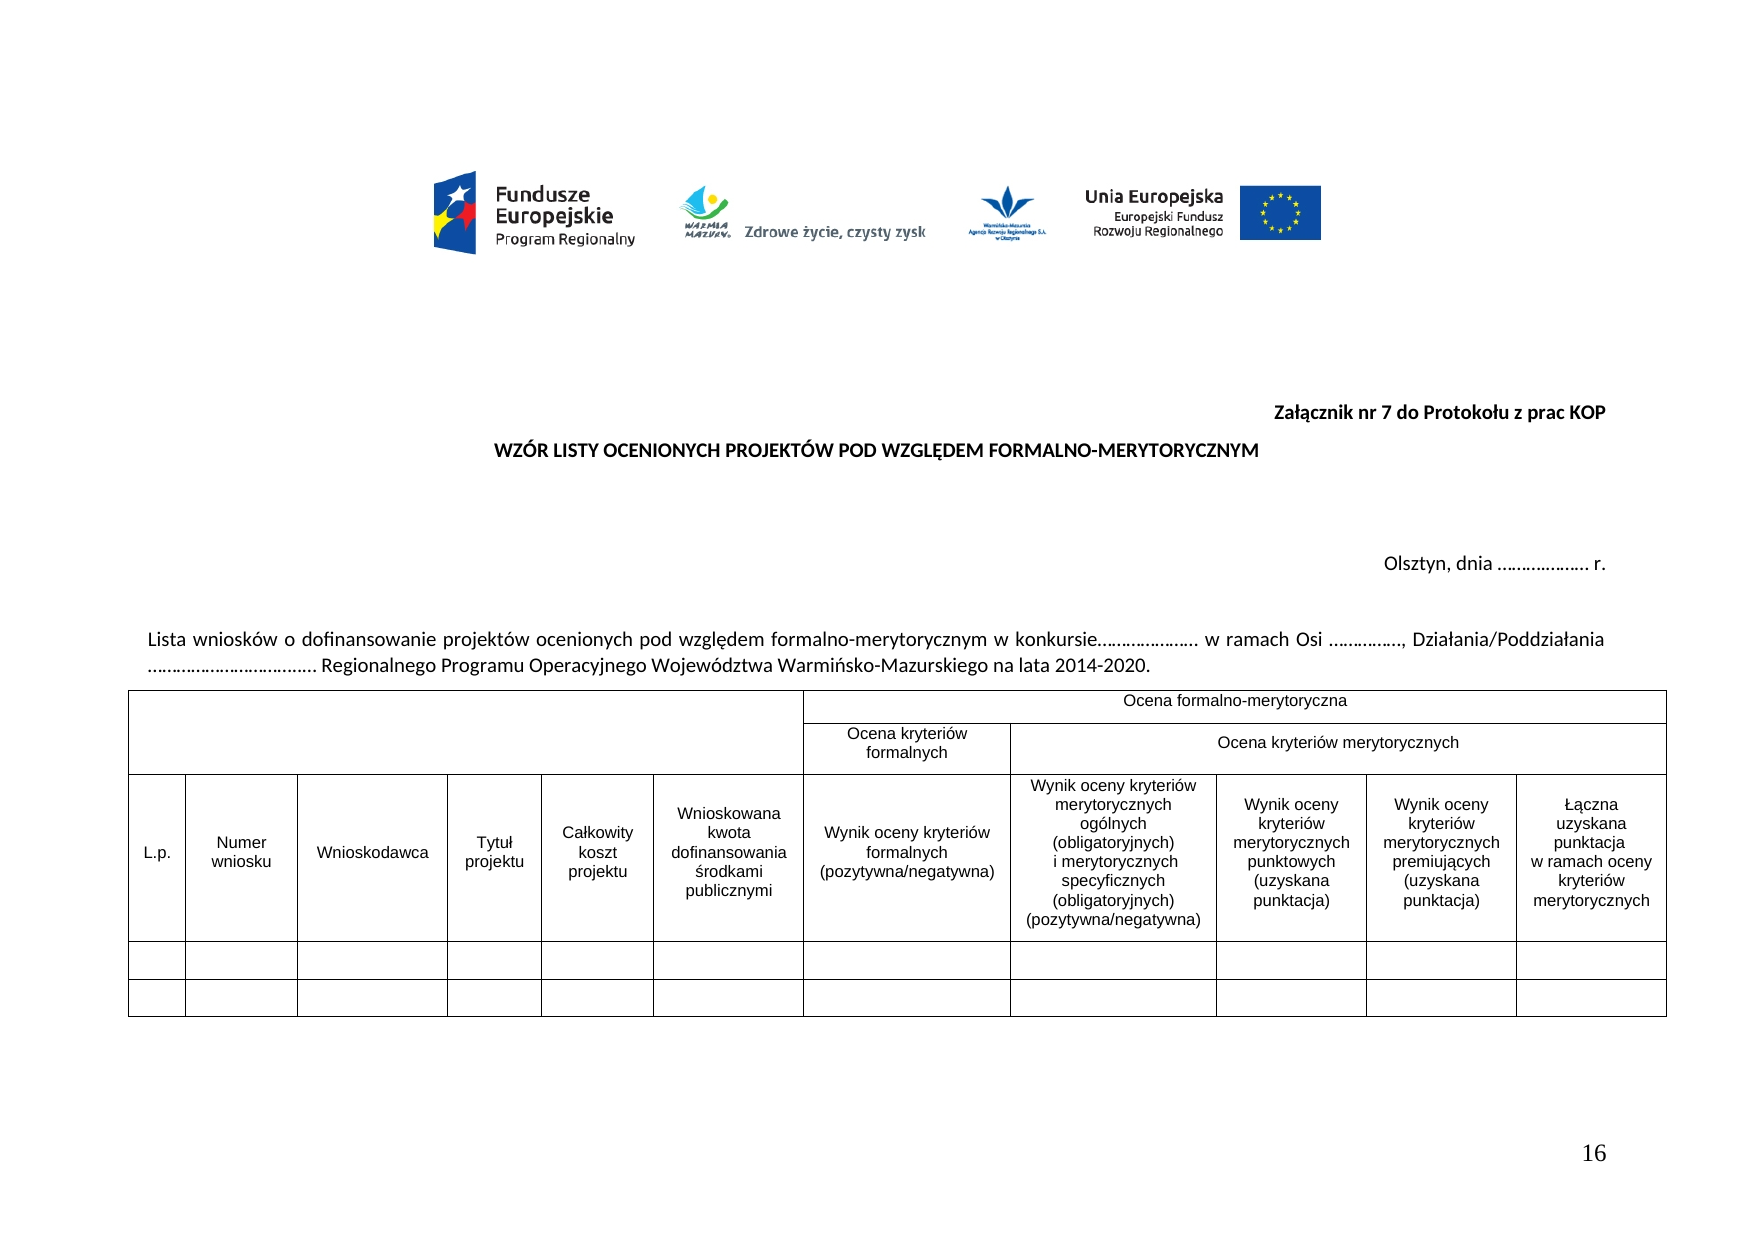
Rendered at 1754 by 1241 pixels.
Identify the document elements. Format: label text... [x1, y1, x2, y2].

text Lista wniosków o dofinansowanie projektów ocenionych pod względem formalno-merytorycznym w konkursie………………… w ramach Osi ……………, Działania/Poddziałania …………………………..… Regionalnego Programu Operacyjnego Województwa Warmińsko-Mazurskiego na lata 2014-2020. [148, 626, 1606, 677]
table_cell [1367, 942, 1516, 979]
table_cell Łączna uzyskana punktacja w ramach oceny kryteriów merytorycznych [1517, 775, 1666, 941]
table_cell Wynik oceny kryteriów merytorycznych premiujących (uzyskana punktacja) [1367, 775, 1516, 941]
table_cell [129, 942, 185, 979]
table_header Ocena formalno-merytoryczna [804, 691, 1666, 722]
table_cell [542, 980, 653, 1016]
table_cell [804, 980, 1010, 1016]
table_cell [1367, 980, 1516, 1016]
table_cell [298, 942, 447, 979]
text Załącznik nr 7 do Protokołu z prac KOP [148, 399, 1606, 424]
table_cell [1517, 942, 1666, 979]
table_cell [1217, 942, 1366, 979]
table_cell Wnioskowana kwota dofinansowania środkami publicznymi [654, 775, 803, 941]
table_cell [186, 980, 297, 1016]
table_cell [448, 942, 541, 979]
table_header [129, 691, 803, 774]
table_cell [654, 942, 803, 979]
table_cell [804, 942, 1010, 979]
table_cell [186, 942, 297, 979]
picture [404, 147, 1350, 273]
table_cell [448, 980, 541, 1016]
table_cell [298, 980, 447, 1016]
table_cell Ocena kryteriów formalnych [804, 724, 1010, 774]
table_cell [654, 980, 803, 1016]
table_cell Wynik oceny kryteriów merytorycznych punktowych (uzyskana punktacja) [1217, 775, 1366, 941]
table_cell Wynik oceny kryteriów merytorycznych ogólnych (obligatoryjnych) i merytorycznych specyficznych (obligatoryjnych) (pozytywna/negatywna) [1011, 775, 1216, 941]
table_cell [1011, 980, 1216, 1016]
table_cell Wynik oceny kryteriów formalnych (pozytywna/negatywna) [804, 775, 1010, 941]
table_cell [542, 942, 653, 979]
table_cell L.p. [129, 775, 185, 941]
table_cell Numer wniosku [186, 775, 297, 941]
table_cell Ocena kryteriów merytorycznych [1011, 724, 1666, 774]
table_cell Tytuł projektu [448, 775, 541, 941]
table_cell [129, 980, 185, 1016]
table_cell [1011, 942, 1216, 979]
table_cell Wnioskodawca [298, 775, 447, 941]
text WZÓR LISTY OCENIONYCH PROJEKTÓW POD WZGLĘDEM FORMALNO-MERYTORYCZNYM [148, 437, 1606, 462]
table_cell [1517, 980, 1666, 1016]
table_cell Całkowity koszt projektu [542, 775, 653, 941]
table_cell [1217, 980, 1366, 1016]
text Olsztyn, dnia ……….……… r. [148, 551, 1606, 576]
